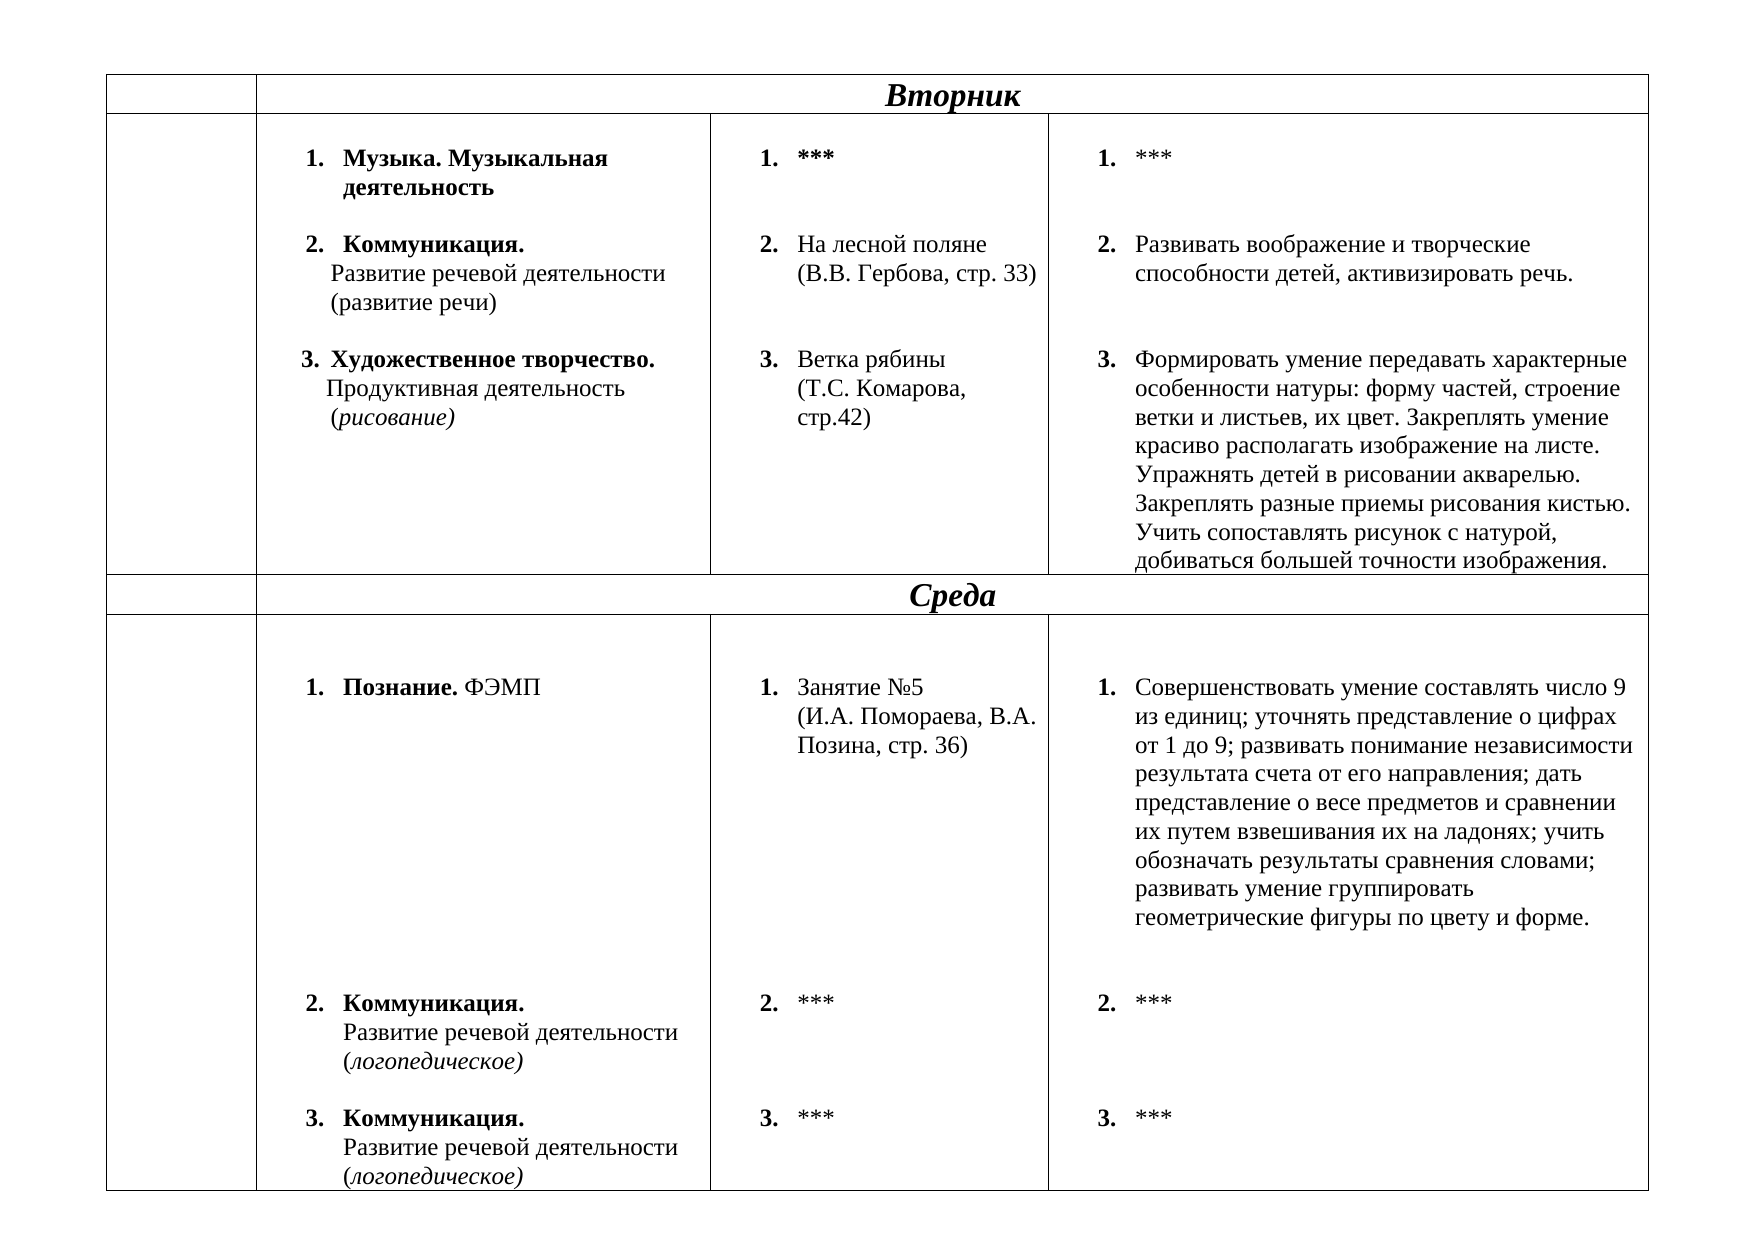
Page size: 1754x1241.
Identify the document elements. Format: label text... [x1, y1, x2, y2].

table_cell Занятие №5 (И.А. Помораева, В.А. Позина, стр. 36) *** *** [711, 615, 1048, 1190]
table_cell [107, 114, 256, 574]
table_cell [107, 575, 256, 614]
table_cell Познание. ФЭМП Коммуникация. Развитие речевой деятельности (логопедическое) Коммуникация. Развитие речевой деятельности (логопедическое) [257, 615, 710, 1190]
table_cell *** На лесной поляне (В.В. Гербова, стр. 33) Ветка рябины (Т.С. Комарова, стр.42) [711, 114, 1048, 574]
table_cell [107, 75, 256, 113]
table_cell Совершенствовать умение составлять число 9 из единиц; уточнять представление о цифрах от 1 до 9; развивать понимание независимости результата счета от его направления; дать представление о весе предметов и сравнении их путем взвешивания их на ладонях; учить обозначать результаты сравнения словами; развивать умение группировать геометрические фигуры по цвету и форме. *** *** [1049, 615, 1648, 1190]
table_cell Среда [257, 575, 1648, 614]
table_cell Вторник [257, 75, 1648, 113]
table_cell *** Развивать воображение и творческие способности детей, активизировать речь. Формировать умение передавать характерные особенности натуры: форму частей, строение ветки и листьев, их цвет. Закреплять умение красиво располагать изображение на листе. Упражнять детей в рисовании акварелью. Закреплять разные приемы рисования кистью. Учить сопоставлять рисунок с натурой, добиваться большей точности изображения. [1049, 114, 1648, 574]
table_cell Музыка. Музыкальная деятельность Коммуникация. Развитие речевой деятельности (развитие речи) Художественное творчество. Продуктивная деятельность (рисование) [257, 114, 710, 574]
table_cell [107, 615, 256, 1190]
